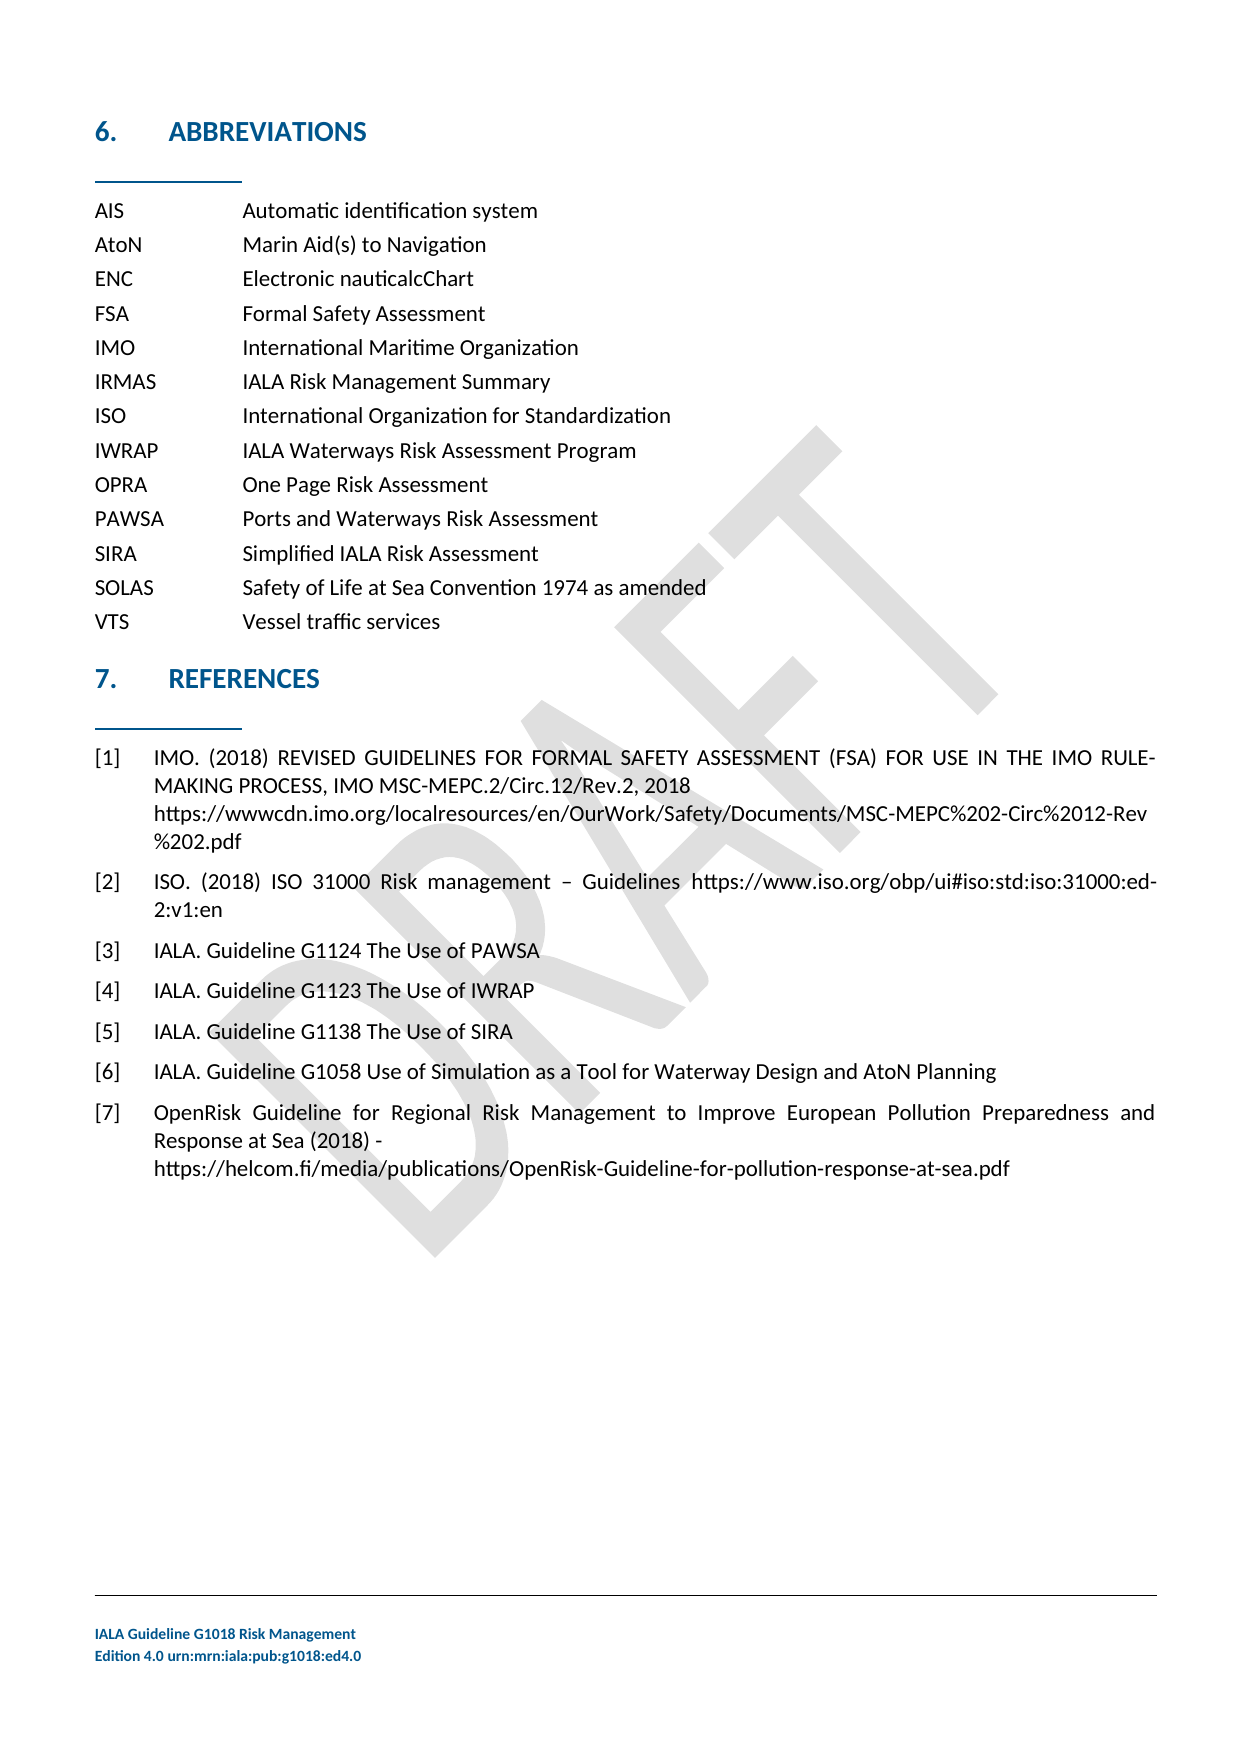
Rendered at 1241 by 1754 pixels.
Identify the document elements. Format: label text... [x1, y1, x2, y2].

text IALA. Guideline G1138 The Use of SIRA [94, 1017, 1157, 1045]
text SIRA Simplified IALA Risk Assessment [94, 539, 1157, 567]
text IWRAP IALA Waterways Risk Assessment Program [94, 436, 1157, 464]
text SOLAS Safety of Life at Sea Convention 1974 as amended [94, 573, 1157, 601]
text IMO. (2018) REVISED GUIDELINES FOR FORMAL SAFETY ASSESSMENT (FSA) FOR USE IN THE IMO RULE-MAKING PROCESS, IMO MSC-MEPC.2/Circ.12/Rev.2, 2018 https://wwwcdn.imo.org/localresources/en/OurWork/Safety/Documents/MSC-MEPC%202-Circ%2012-Rev%202.pdf [94, 743, 1157, 855]
text OpenRisk Guideline for Regional Risk Management to Improve European Pollution Preparedness and Response at Sea (2018) - https://helcom.fi/media/publications/OpenRisk-Guideline-for-pollution-response-at-sea.pdf [94, 1098, 1157, 1182]
text PAWSA Ports and Waterways Risk Assessment [94, 504, 1157, 532]
text FSA Formal Safety Assessment [94, 299, 1157, 327]
subtitle Abbreviations [94, 113, 1157, 149]
text IMO International Maritime Organization [94, 333, 1157, 361]
text VTS Vessel traffic services [94, 607, 1157, 635]
text AIS Automatic identification system [94, 196, 1157, 224]
text IALA. Guideline G1123 The Use of IWRAP [94, 976, 1157, 1004]
text IALA. Guideline G1124 The Use of PAWSA [94, 936, 1157, 964]
subtitle REFERENCES [94, 660, 1157, 696]
text IRMAS IALA Risk Management Summary [94, 367, 1157, 395]
text ISO International Organization for Standardization [94, 402, 1157, 430]
text AtoN Marin Aid(s) to Navigation [94, 230, 1157, 258]
text ISO. (2018) ISO 31000 Risk management – Guidelines https://www.iso.org/obp/ui#iso:std:iso:31000:ed-2:v1:en [94, 867, 1157, 923]
text ENC Electronic nauticalcChart [94, 264, 1157, 293]
text OPRA One Page Risk Assessment [94, 470, 1157, 498]
text IALA. Guideline G1058 Use of Simulation as a Tool for Waterway Design and AtoN Planning [94, 1057, 1157, 1086]
